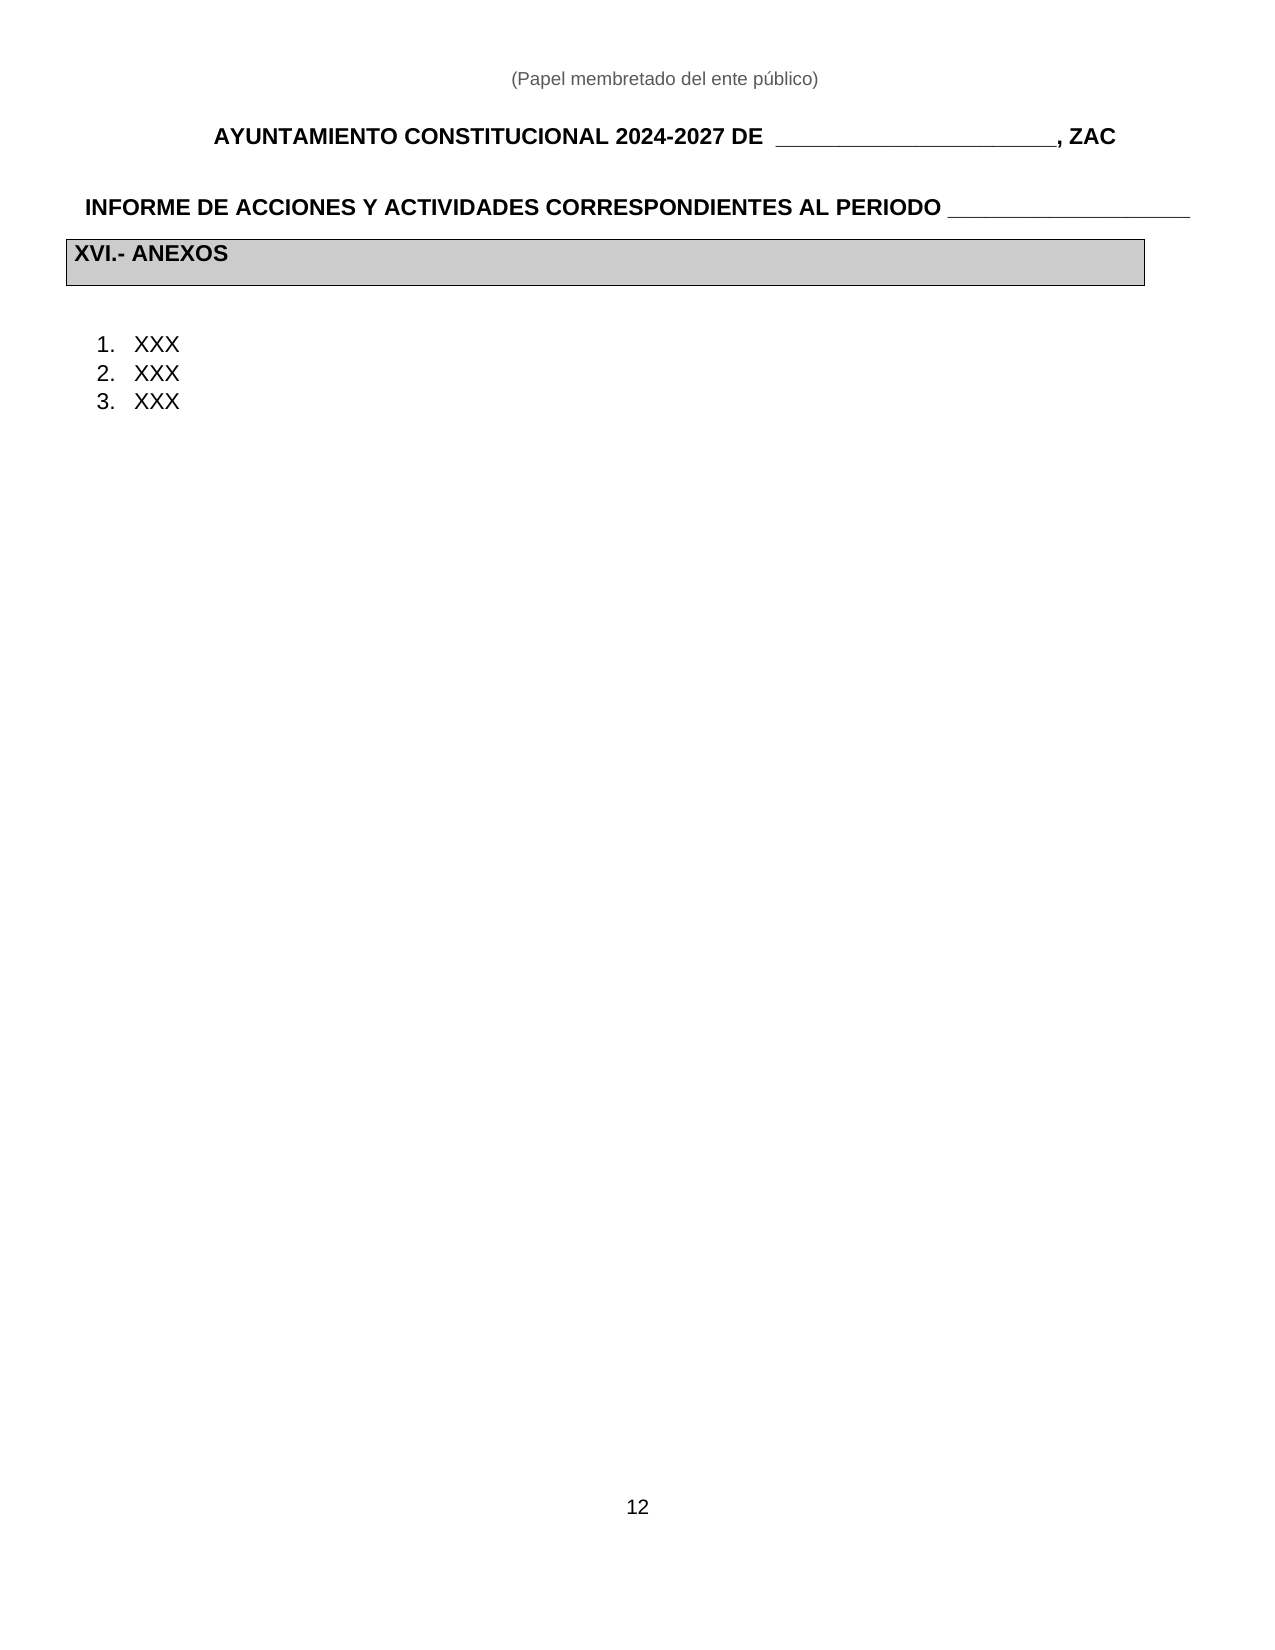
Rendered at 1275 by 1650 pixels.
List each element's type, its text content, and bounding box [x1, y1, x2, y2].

list XXX [96, 359, 1216, 386]
list XXX [96, 388, 1216, 414]
list XXX [96, 331, 1216, 357]
table_header XVI.- ANEXOS [67, 240, 1144, 285]
